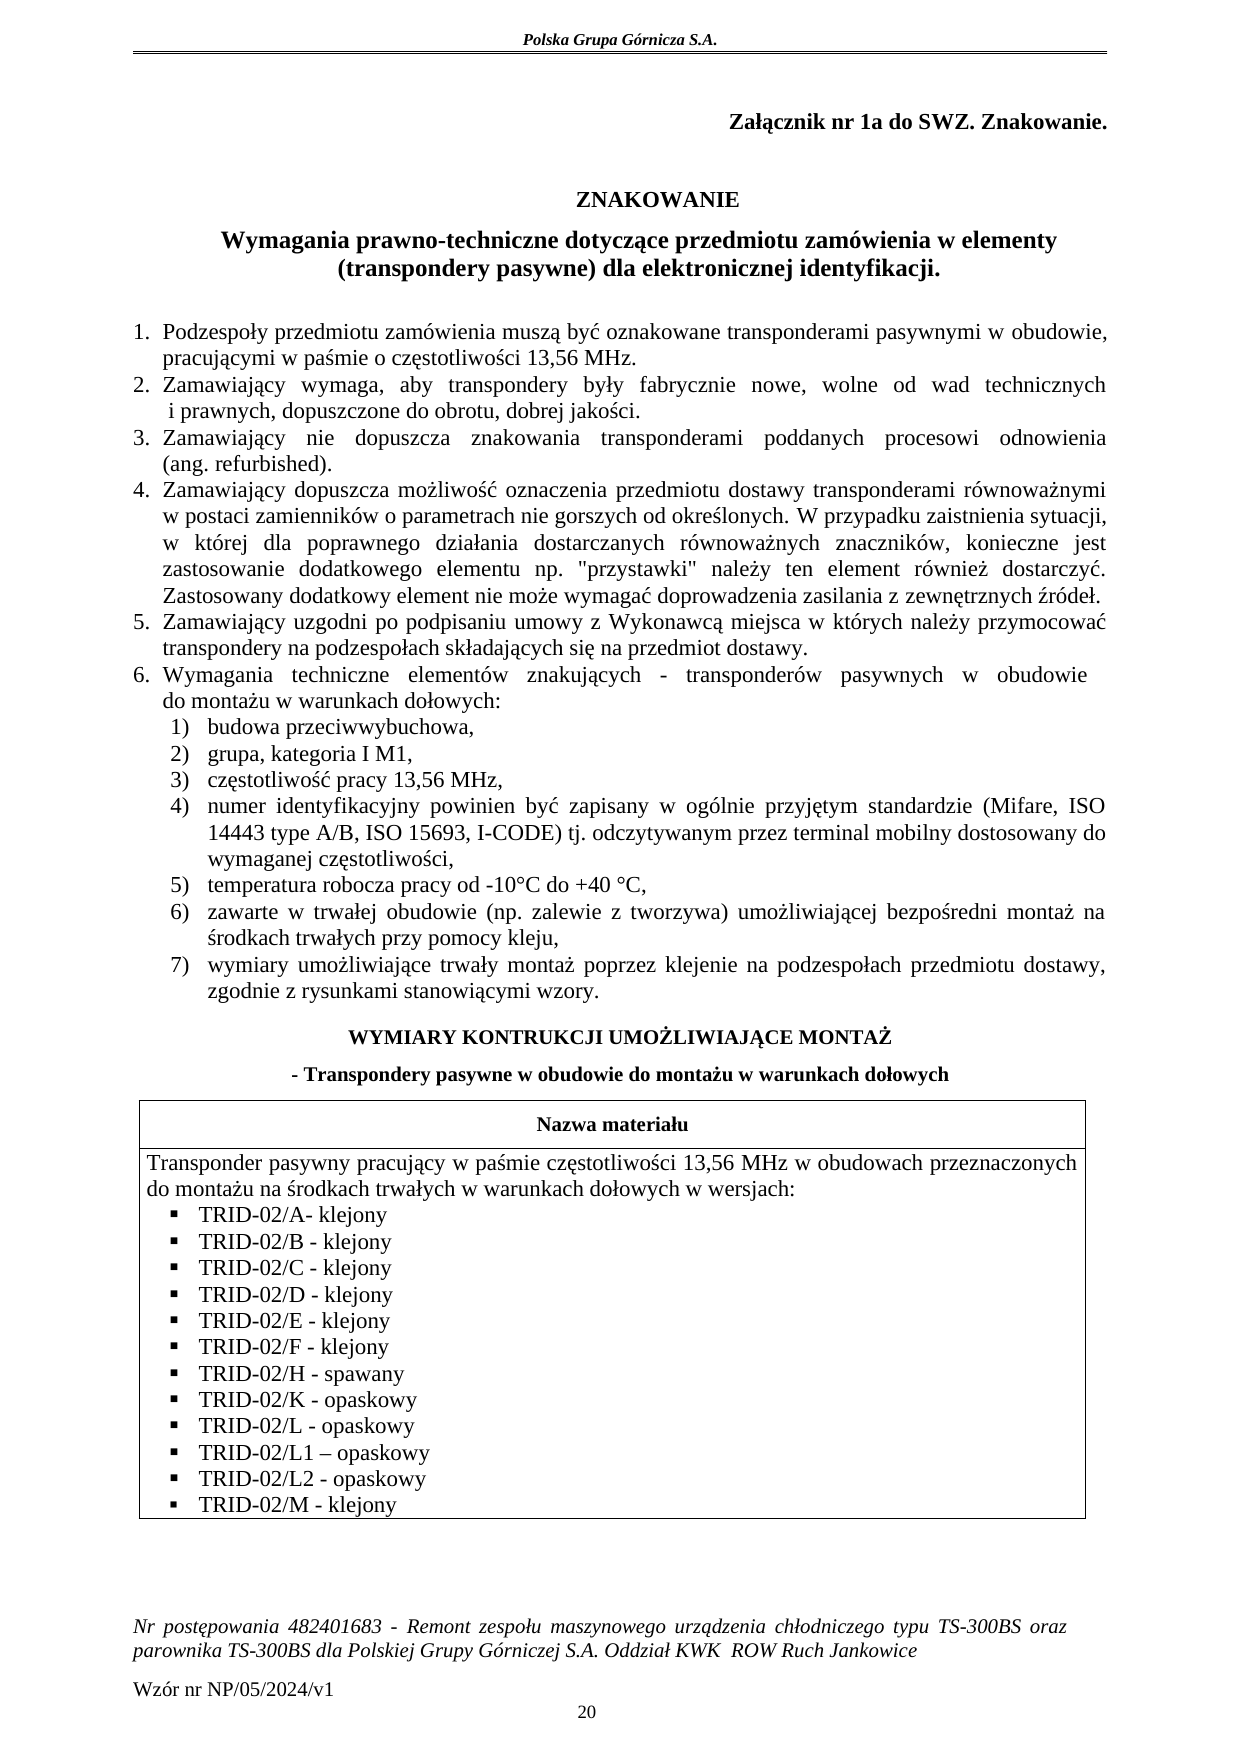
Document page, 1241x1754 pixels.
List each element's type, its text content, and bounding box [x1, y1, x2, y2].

list Podzespoły przedmiotu zamówienia muszą być oznakowane transponderami pasywnymi w obudowie, pracującymi w paśmie o częstotliwości 13,56 MHz. [133, 318, 1107, 371]
list częstotliwość pracy 13,56 MHz, [170, 766, 1107, 792]
list Zamawiający wymaga, aby transpondery były fabrycznie nowe, wolne od wad technicznych i prawnych, dopuszczone do obrotu, dobrej jakości. [133, 371, 1107, 423]
text WYMIARY KONTRUKCJI UMOŻLIWIAJĄCE MONTAŻ [133, 1025, 1107, 1049]
list Wymagania techniczne elementów znakujących - transponderów pasywnych w obudowie do montażu w warunkach dołowych: [133, 661, 1107, 713]
text ZNAKOWANIE [208, 186, 1107, 212]
list Zamawiający dopuszcza możliwość oznaczenia przedmiotu dostawy transponderami równoważnymi w postaci zamienników o parametrach nie gorszych od określonych. W przypadku zaistnienia sytuacji, w której dla poprawnego działania dostarczanych równoważnych znaczników, konieczne jest zastosowanie dodatkowego elementu np. "przystawki" należy ten element również dostarczyć. Zastosowany dodatkowy element nie może wymagać doprowadzenia zasilania z zewnętrznych źródeł. [133, 476, 1107, 608]
table_cell Transponder pasywny pracujący w paśmie częstotliwości 13,56 MHz w obudowach przeznaczonych do montażu na środkach trwałych w warunkach dołowych w wersjach: TRID-02/A- klejony TRID-02/B - klejony TRID-02/C - klejony TRID-02/D - klejony TRID-02/E - klejony TRID-02/F - klejony TRID-02/H - spawany TRID-02/K - opaskowy TRID-02/L - opaskowy TRID-02/L1 – opaskowy TRID-02/L2 - opaskowy TRID-02/M - klejony [140, 1149, 1085, 1518]
list budowa przeciwwybuchowa, [170, 713, 1107, 740]
text - Transpondery pasywne w obudowie do montażu w warunkach dołowych [133, 1061, 1107, 1086]
list zawarte w trwałej obudowie (np. zalewie z tworzywa) umożliwiającej bezpośredni montaż na środkach trwałych przy pomocy kleju, [170, 898, 1107, 951]
text Załącznik nr 1a do SWZ. Znakowanie. [133, 108, 1107, 134]
list temperatura robocza pracy od -10°C do +40 °C, [170, 872, 1107, 898]
list grupa, kategoria I M1, [170, 740, 1107, 766]
list Zamawiający uzgodni po podpisaniu umowy z Wykonawcą miejsca w których należy przymocować transpondery na podzespołach składających się na przedmiot dostawy. [133, 608, 1107, 661]
list Zamawiający nie dopuszcza znakowania transponderami poddanych procesowi odnowienia (ang. refurbished). [133, 423, 1107, 476]
text Wymagania prawno-techniczne dotyczące przedmiotu zamówienia w elementy (transpondery pasywne) dla elektronicznej identyfikacji. [170, 225, 1107, 282]
list wymiary umożliwiające trwały montaż poprzez klejenie na podzespołach przedmiotu dostawy, zgodnie z rysunkami stanowiącymi wzory. [170, 951, 1107, 1003]
list numer identyfikacyjny powinien być zapisany w ogólnie przyjętym standardzie (Mifare, ISO 14443 type A/B, ISO 15693, I-CODE) tj. odczytywanym przez terminal mobilny dostosowany do wymaganej częstotliwości, [170, 792, 1107, 872]
table_header Nazwa materiału [140, 1101, 1085, 1148]
